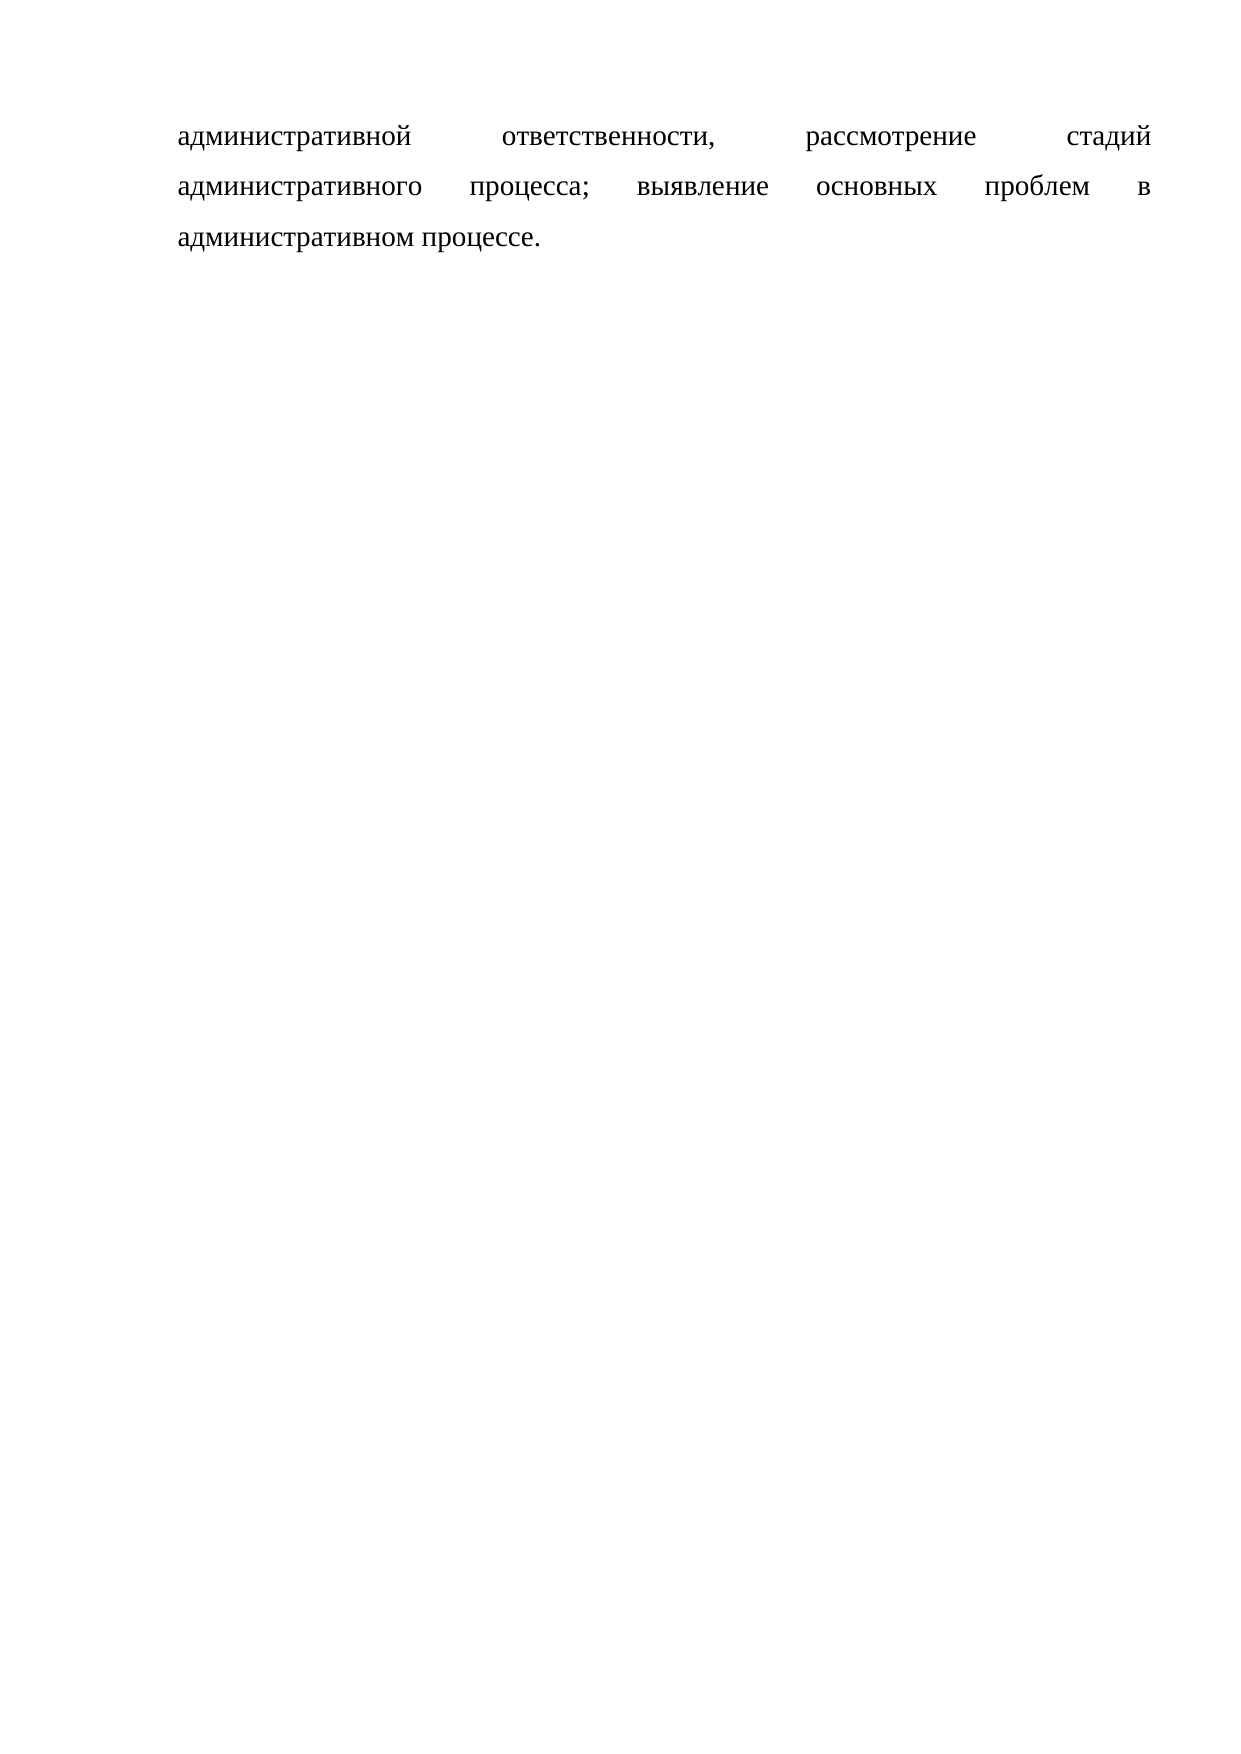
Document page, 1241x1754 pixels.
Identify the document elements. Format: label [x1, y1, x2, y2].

text [177, 118, 1152, 252]
